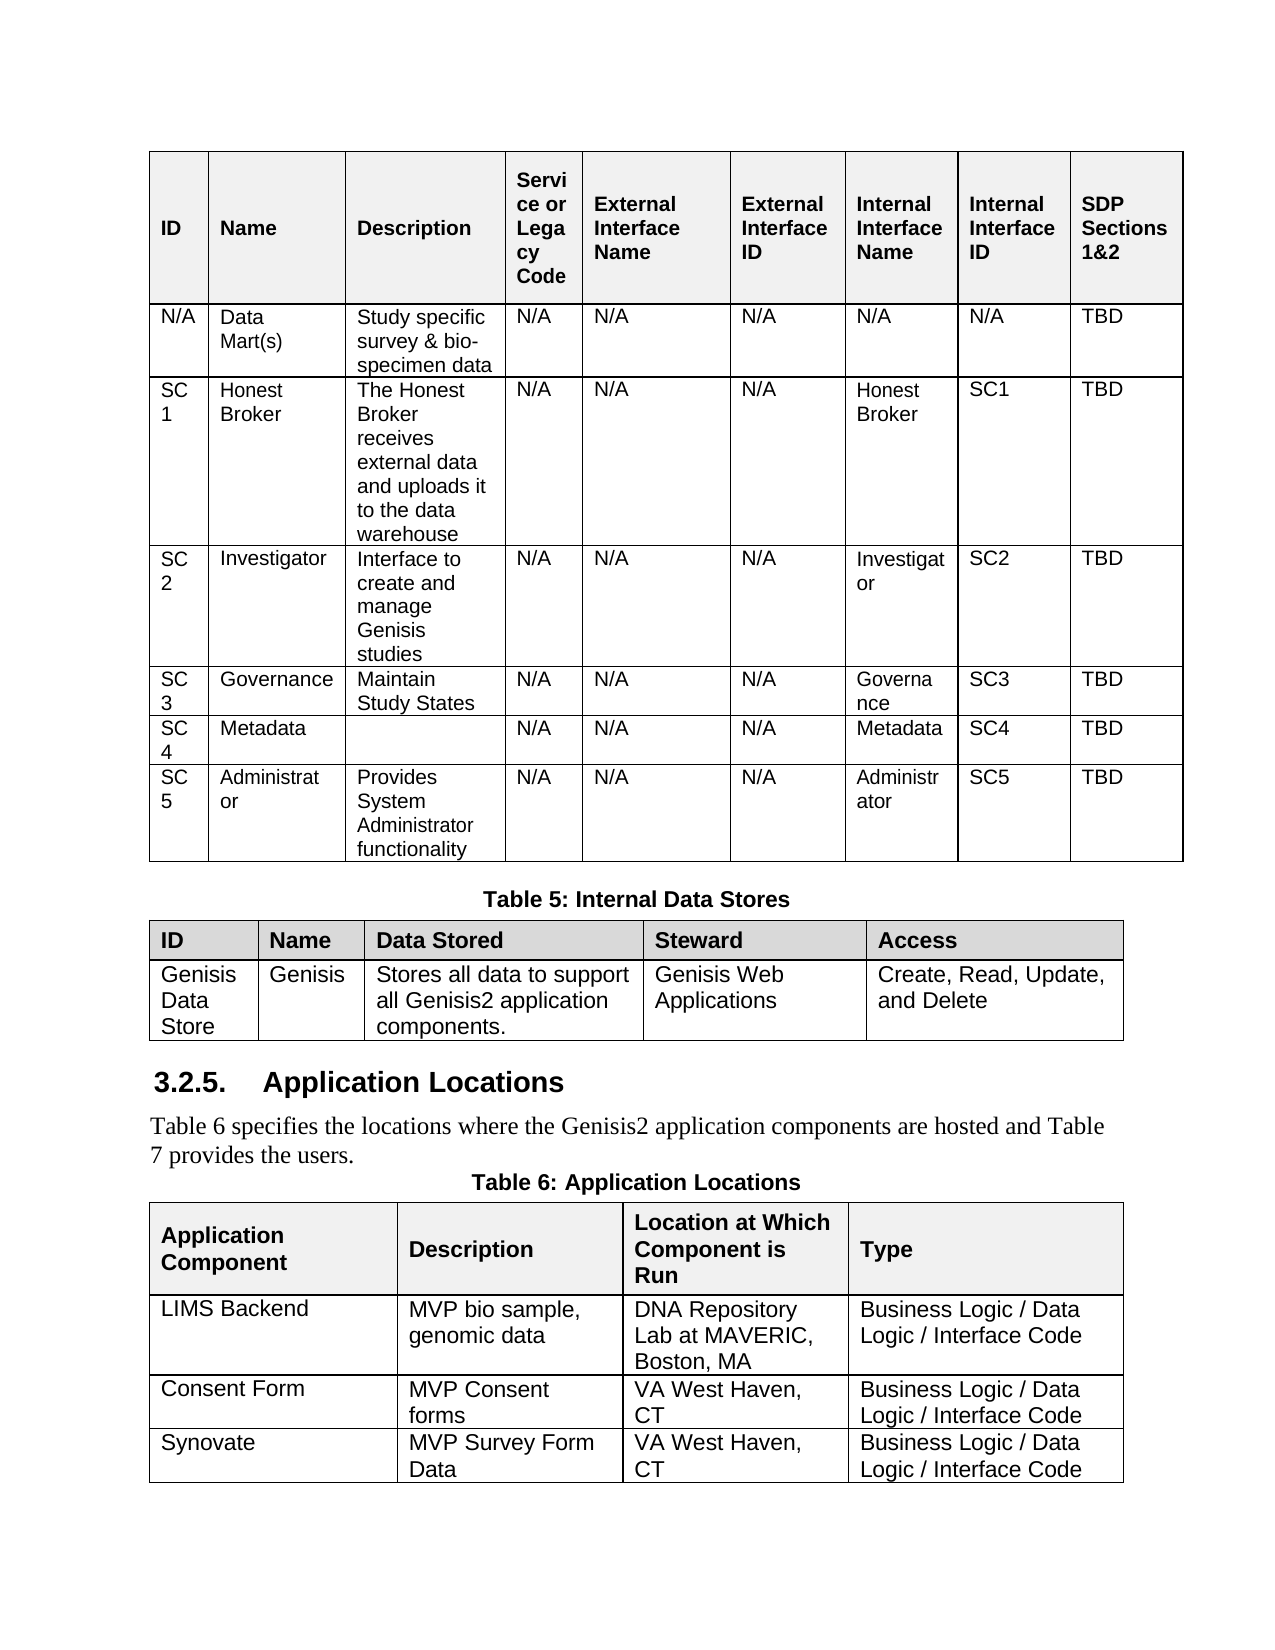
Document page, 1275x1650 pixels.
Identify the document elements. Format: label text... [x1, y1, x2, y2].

table_header Name [209, 152, 345, 303]
table_cell The Honest Broker receives external data and uploads it to the data warehouse [346, 378, 505, 545]
table_cell Provides System Administrator functionality [346, 765, 505, 861]
table_cell VA West Haven, CT [624, 1429, 848, 1482]
table_header External Interface Name [583, 152, 730, 303]
table_cell N/A [150, 305, 208, 376]
table_cell N/A [731, 765, 845, 861]
table_cell Interface to create and manage Genisis studies [346, 546, 505, 666]
table_cell Administr ator [846, 765, 957, 861]
table_header Application Component [150, 1203, 397, 1294]
table_cell TBD [1071, 546, 1182, 666]
table_header Data Stored [365, 921, 643, 959]
table_cell SC 3 [150, 667, 208, 715]
text Table 5: Internal Data Stores [483, 886, 1196, 912]
table_cell SC3 [959, 667, 1070, 715]
table_header External Interface ID [731, 152, 845, 303]
table_cell Stores all data to support all Genisis2 application components. [365, 961, 643, 1039]
table_header SDP Sections 1&2 [1071, 152, 1182, 303]
table_cell LIMS Backend [150, 1296, 397, 1374]
table_cell Maintain Study States [346, 667, 505, 715]
table_cell SC 5 [150, 765, 208, 861]
table_cell MVP Consent forms [398, 1376, 622, 1428]
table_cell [849, 1429, 1123, 1482]
table_cell N/A [506, 667, 582, 715]
table_cell N/A [506, 765, 582, 861]
table_cell Metadata [846, 716, 957, 764]
table_cell N/A [506, 378, 582, 545]
table_cell Consent Form [150, 1376, 397, 1428]
table_header Type [849, 1203, 1123, 1294]
table_cell N/A [583, 546, 730, 666]
table_cell N/A [583, 765, 730, 861]
table_cell N/A [583, 667, 730, 715]
table_cell TBD [1071, 765, 1182, 861]
subtitle Application Locations [154, 1065, 1196, 1098]
table_cell N/A [731, 716, 845, 764]
table_header Description [346, 152, 505, 303]
table_header Steward [644, 921, 866, 959]
table_cell TBD [1071, 378, 1182, 545]
table_cell Business Logic / Data Logic / Interface Code [849, 1296, 1123, 1374]
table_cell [849, 1376, 1123, 1428]
table_cell N/A [583, 716, 730, 764]
table_header Location at Which Component is Run [624, 1203, 848, 1294]
table_cell VA West Haven, CT [624, 1376, 848, 1428]
table_cell Synovate [150, 1429, 397, 1482]
table_cell SC5 [959, 765, 1070, 861]
table_cell N/A [959, 305, 1070, 376]
table_cell [346, 716, 505, 764]
table_cell Governance [209, 667, 345, 715]
table_cell Investigator [209, 546, 345, 666]
table_header Name [259, 921, 364, 959]
table_cell Investigat or [846, 546, 957, 666]
table_cell DNA Repository Lab at MAVERIC, Boston, MA [624, 1296, 848, 1374]
table_cell Honest Broker [846, 378, 957, 545]
table_cell N/A [731, 305, 845, 376]
table_header Description [398, 1203, 622, 1294]
table_header Servi ce or Lega cy Code [506, 152, 582, 303]
table_cell SC1 [959, 378, 1070, 545]
table_cell MVP bio sample, genomic data [398, 1296, 622, 1374]
table_cell MVP Survey Form Data [398, 1429, 622, 1482]
table_cell Genisis Web Applications [644, 961, 866, 1039]
table_cell TBD [1071, 305, 1182, 376]
table_cell Create, Read, Update, and Delete [867, 961, 1123, 1039]
table_header Internal Interface ID [959, 152, 1070, 303]
table_cell SC2 [959, 546, 1070, 666]
table_cell N/A [506, 305, 582, 376]
table_cell TBD [1071, 716, 1182, 764]
table_cell Data Mart(s) [209, 305, 345, 376]
table_cell TBD [1071, 667, 1182, 715]
table_cell Study specific survey & bio- specimen data [346, 305, 505, 376]
table_cell N/A [731, 546, 845, 666]
table_cell SC 4 [150, 716, 208, 764]
table_cell SC 1 [150, 378, 208, 545]
table_header Access [867, 921, 1123, 959]
table_cell N/A [731, 378, 845, 545]
table_cell N/A [731, 667, 845, 715]
table_cell Genisis [259, 961, 364, 1039]
text Table 6 specifies the locations where the Genisis2 application components are hosted and Table 7 provides the users. [150, 1111, 1109, 1168]
table_cell N/A [583, 378, 730, 545]
table_cell SC 2 [150, 546, 208, 666]
table_cell Governa nce [846, 667, 957, 715]
table_header Internal Interface Name [846, 152, 957, 303]
table_cell Genisis Data Store [150, 961, 258, 1039]
table_cell N/A [506, 546, 582, 666]
table_cell N/A [583, 305, 730, 376]
table_cell SC4 [959, 716, 1070, 764]
table_cell N/A [506, 716, 582, 764]
table_header ID [150, 152, 208, 303]
table_cell N/A [846, 305, 957, 376]
text Table 6: Application Locations [471, 1168, 1196, 1195]
table_cell Administrat or [209, 765, 345, 861]
table_cell Metadata [209, 716, 345, 764]
table_header ID [150, 921, 258, 959]
table_cell Honest Broker [209, 378, 345, 545]
